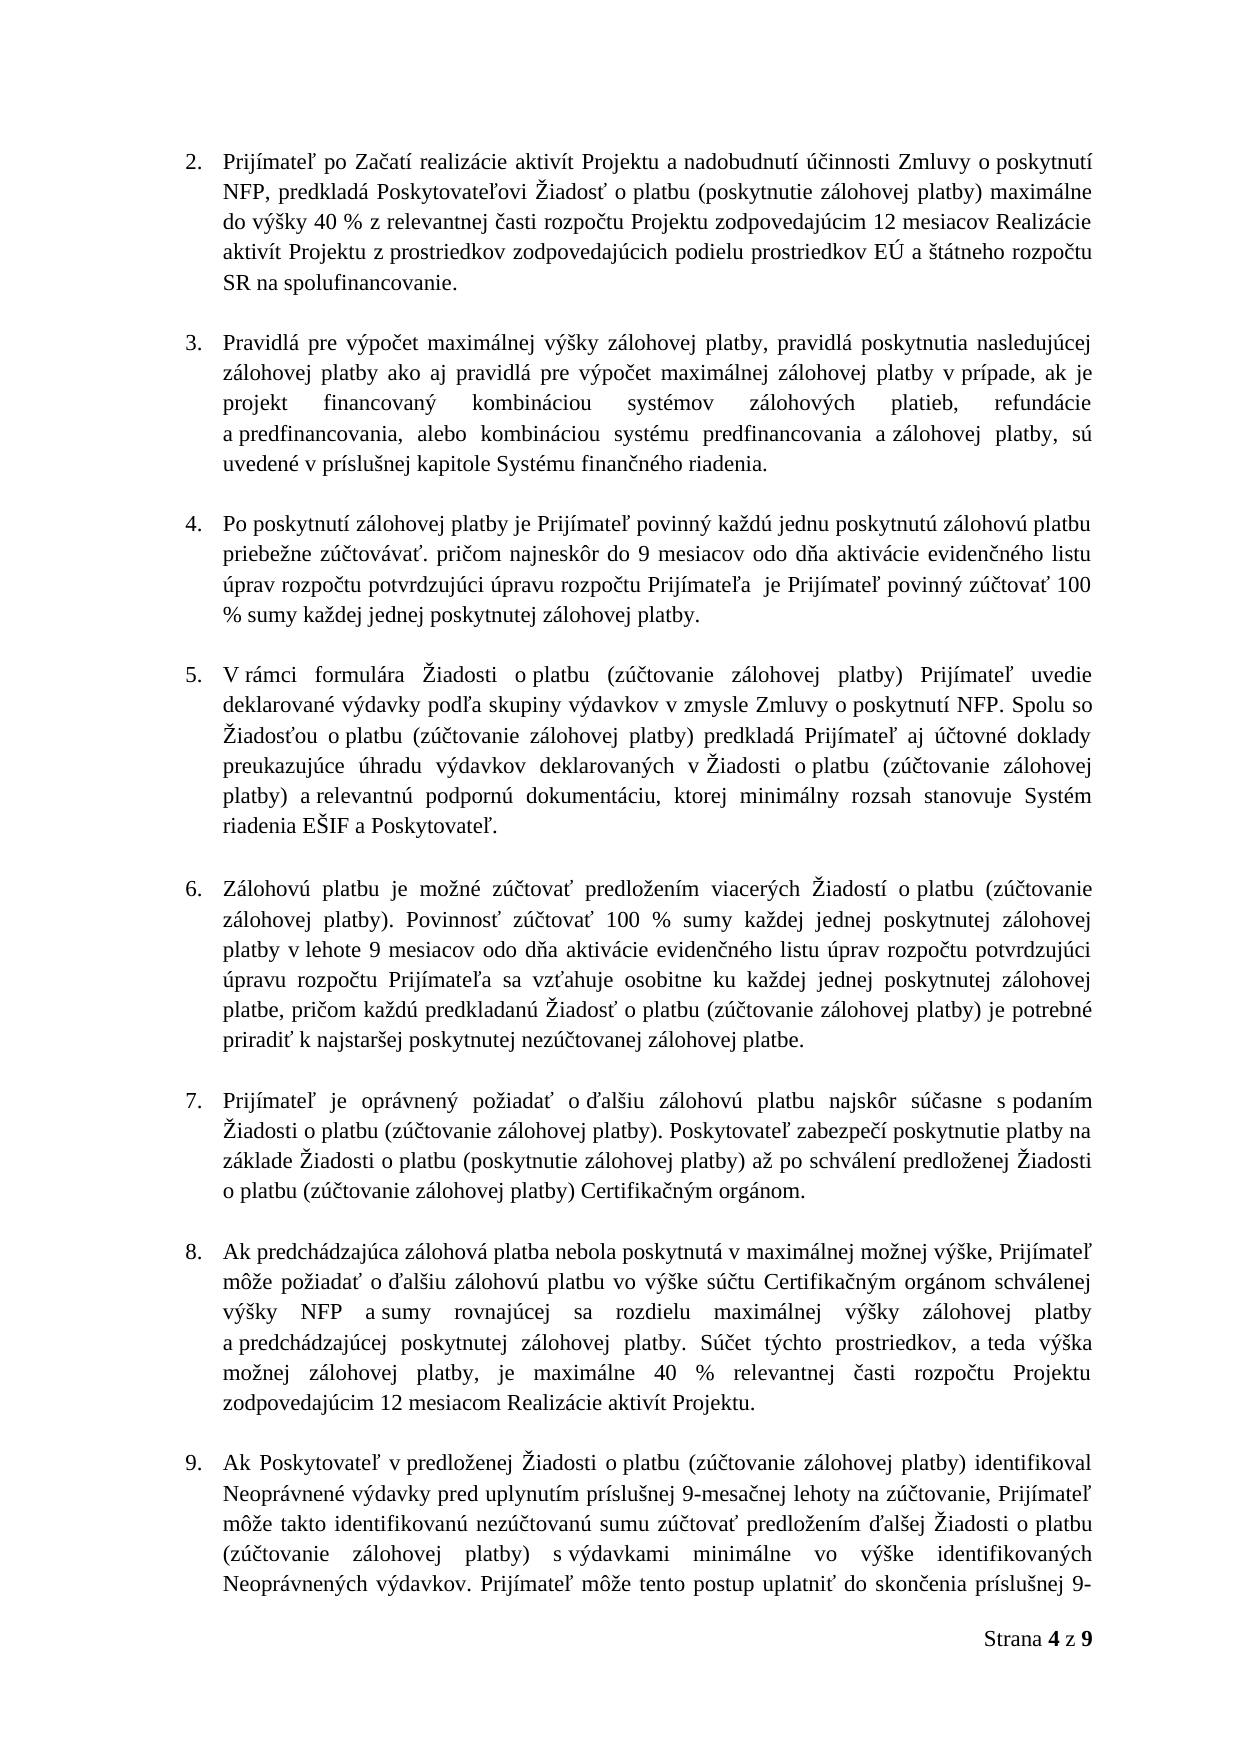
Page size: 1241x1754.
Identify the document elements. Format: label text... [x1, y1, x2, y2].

list Pravidlá pre výpočet maximálnej výšky zálohovej platby, pravidlá poskytnutia nasledujúcej zálohovej platby ako aj pravidlá pre výpočet maximálnej zálohovej platby v prípade, ak je projekt financovaný kombináciou systémov zálohových platieb, refundácie a predfinancovania, alebo kombináciou systému predfinancovania a zálohovej platby, sú uvedené v príslušnej kapitole Systému finančného riadenia. [185, 329, 1092, 476]
list Zálohovú platbu je možné zúčtovať predložením viacerých Žiadostí o platbu (zúčtovanie zálohovej platby). Povinnosť zúčtovať 100 % sumy každej jednej poskytnutej zálohovej platby v lehote 9 mesiacov odo dňa aktivácie evidenčného listu úprav rozpočtu potvrdzujúci úpravu rozpočtu Prijímateľa sa vzťahuje osobitne ku každej jednej poskytnutej zálohovej platbe, pričom každú predkladanú Žiadosť o platbu (zúčtovanie zálohovej platby) je potrebné priradiť k najstaršej poskytnutej nezúčtovanej zálohovej platbe. [185, 876, 1092, 1053]
list Prijímateľ po Začatí realizácie aktivít Projektu a nadobudnutí účinnosti Zmluvy o poskytnutí NFP, predkladá Poskytovateľovi Žiadosť o platbu (poskytnutie zálohovej platby) maximálne do výšky 40 % z relevantnej časti rozpočtu Projektu zodpovedajúcim 12 mesiacov Realizácie aktivít Projektu z prostriedkov zodpovedajúcich podielu prostriedkov EÚ a štátneho rozpočtu SR na spolufinancovanie. [185, 148, 1092, 295]
list Ak predchádzajúca zálohová platba nebola poskytnutá v maximálnej možnej výške, Prijímateľ môže požiadať o ďalšiu zálohovú platbu vo výške súčtu Certifikačným orgánom schválenej výšky NFP a sumy rovnajúcej sa rozdielu maximálnej výšky zálohovej platby a predchádzajúcej poskytnutej zálohovej platby. Súčet týchto prostriedkov, a teda výška možnej zálohovej platby, je maximálne 40 % relevantnej časti rozpočtu Projektu zodpovedajúcim 12 mesiacom Realizácie aktivít Projektu. [185, 1238, 1092, 1415]
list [185, 1449, 1092, 1597]
list Prijímateľ je oprávnený požiadať o ďalšiu zálohovú platbu najskôr súčasne s podaním Žiadosti o platbu (zúčtovanie zálohovej platby). Poskytovateľ zabezpečí poskytnutie platby na základe Žiadosti o platbu (poskytnutie zálohovej platby) až po schválení predloženej Žiadosti o platbu (zúčtovanie zálohovej platby) Certifikačným orgánom. [185, 1087, 1092, 1204]
list V rámci formulára Žiadosti o platbu (zúčtovanie zálohovej platby) Prijímateľ uvedie deklarované výdavky podľa skupiny výdavkov v zmysle Zmluvy o poskytnutí NFP. Spolu so Žiadosťou o platbu (zúčtovanie zálohovej platby) predkladá Prijímateľ aj účtovné doklady preukazujúce úhradu výdavkov deklarovaných v Žiadosti o platbu (zúčtovanie zálohovej platby) a relevantnú podpornú dokumentáciu, ktorej minimálny rozsah stanovuje Systém riadenia EŠIF a Poskytovateľ. [185, 661, 1092, 839]
list Po poskytnutí zálohovej platby je Prijímateľ povinný každú jednu poskytnutú zálohovú platbu priebežne zúčtovávať. pričom najneskôr do 9 mesiacov odo dňa aktivácie evidenčného listu úprav rozpočtu potvrdzujúci úpravu rozpočtu Prijímateľa je Prijímateľ povinný zúčtovať 100 % sumy každej jednej poskytnutej zálohovej platby. [185, 510, 1092, 627]
